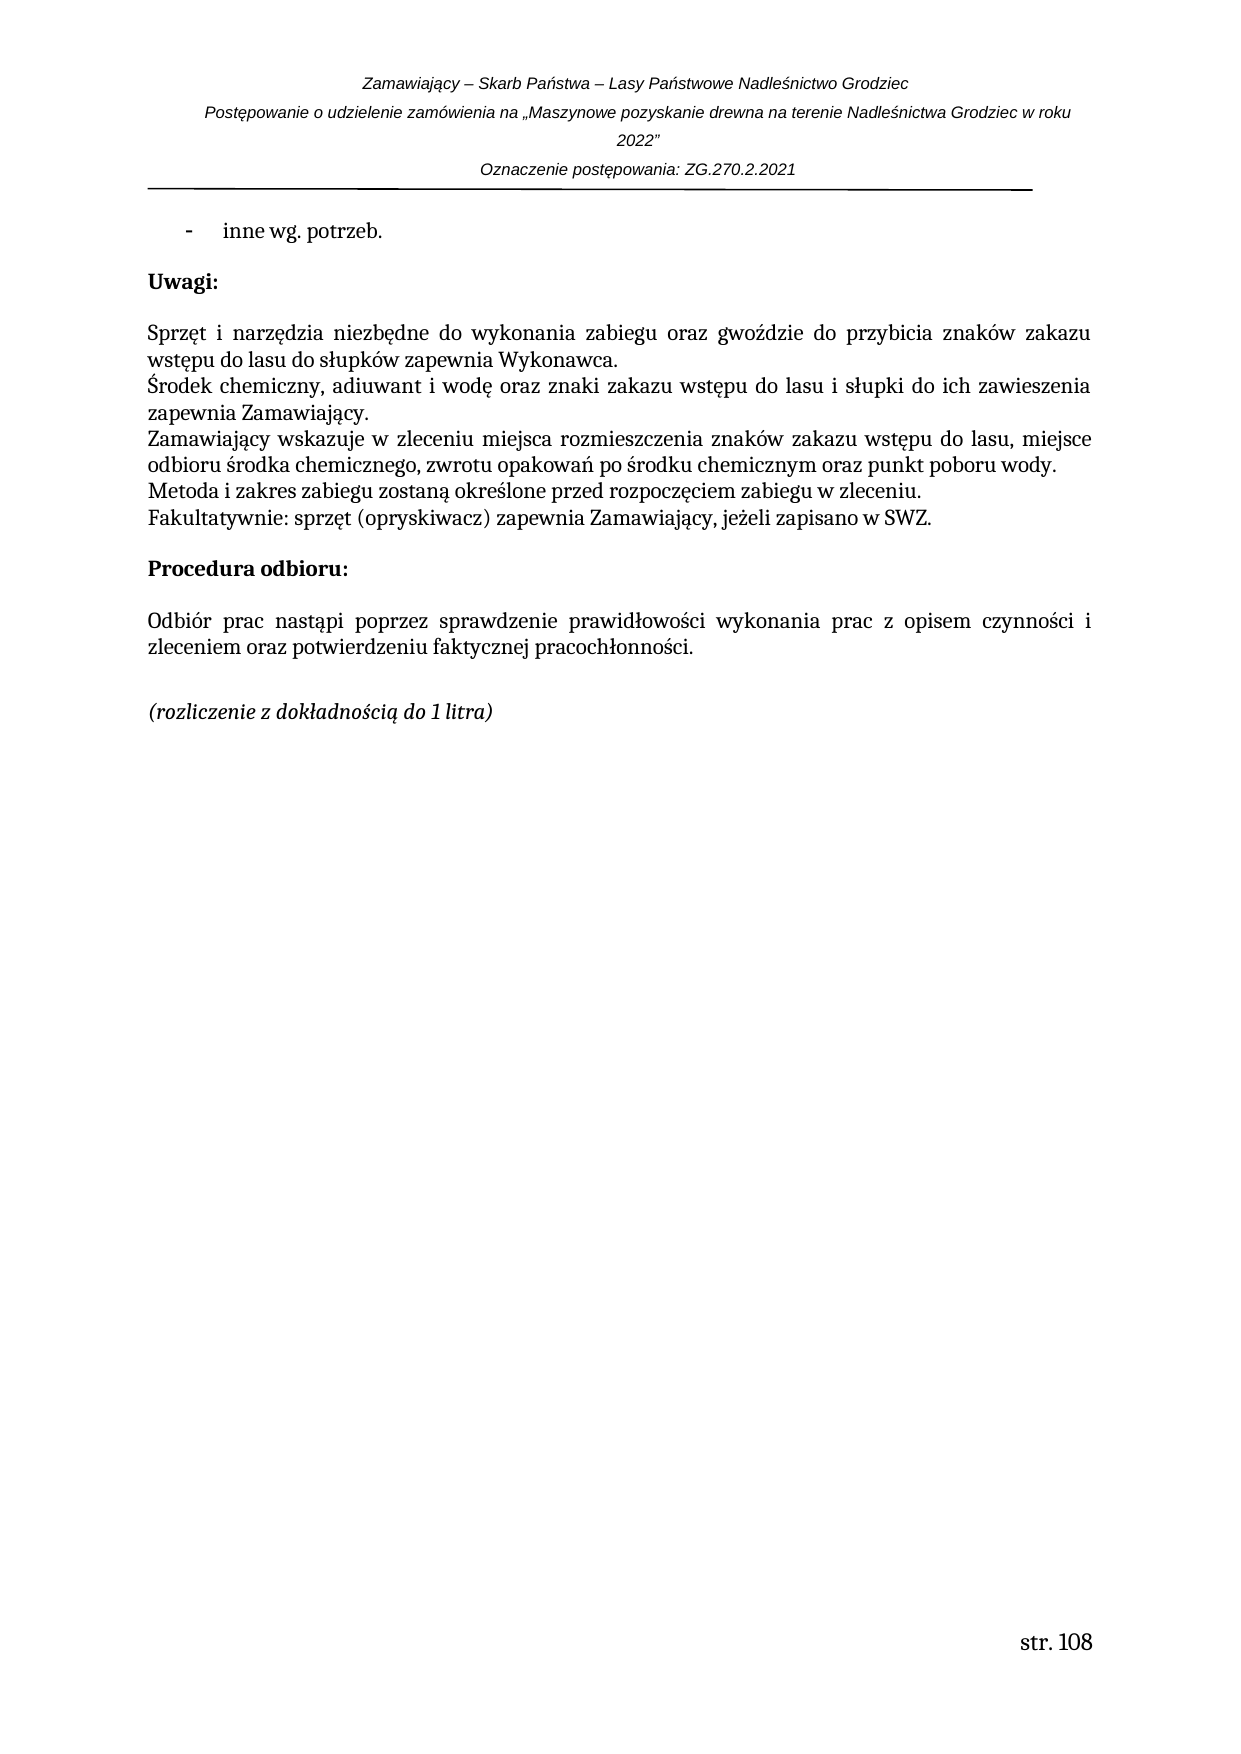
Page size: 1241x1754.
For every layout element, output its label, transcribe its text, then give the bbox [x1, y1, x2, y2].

text Uwagi: [148, 269, 1078, 295]
text Procedura odbioru: [148, 556, 1078, 582]
text Odbiór prac nastąpi poprzez sprawdzenie prawidłowości wykonania prac z opisem czynności i zleceniem oraz potwierdzeniu faktycznej pracochłonności. [148, 607, 1093, 660]
text (rozliczenie z dokładnością do 1 litra) [148, 699, 1093, 725]
text Sprzęt i narzędzia niezbędne do wykonania zabiegu oraz gwoździe do przybicia znaków zakazu wstępu do lasu do słupków zapewnia Wykonawca. [148, 320, 1093, 373]
text Metoda i zakres zabiegu zostaną określone przed rozpoczęciem zabiegu w zleceniu. [148, 478, 1093, 505]
text Zamawiający wskazuje w zleceniu miejsca rozmieszczenia znaków zakazu wstępu do lasu, miejsce odbioru środka chemicznego, zwrotu opakowań po środku chemicznym oraz punkt poboru wody. [148, 426, 1093, 478]
text Fakultatywnie: sprzęt (opryskiwacz) zapewnia Zamawiający, jeżeli zapisano w SWZ. [148, 505, 1093, 531]
list inne wg. potrzeb. [185, 217, 1093, 244]
text Środek chemiczny, adiuwant i wodę oraz znaki zakazu wstępu do lasu i słupki do ich zawieszenia zapewnia Zamawiający. [148, 373, 1093, 426]
